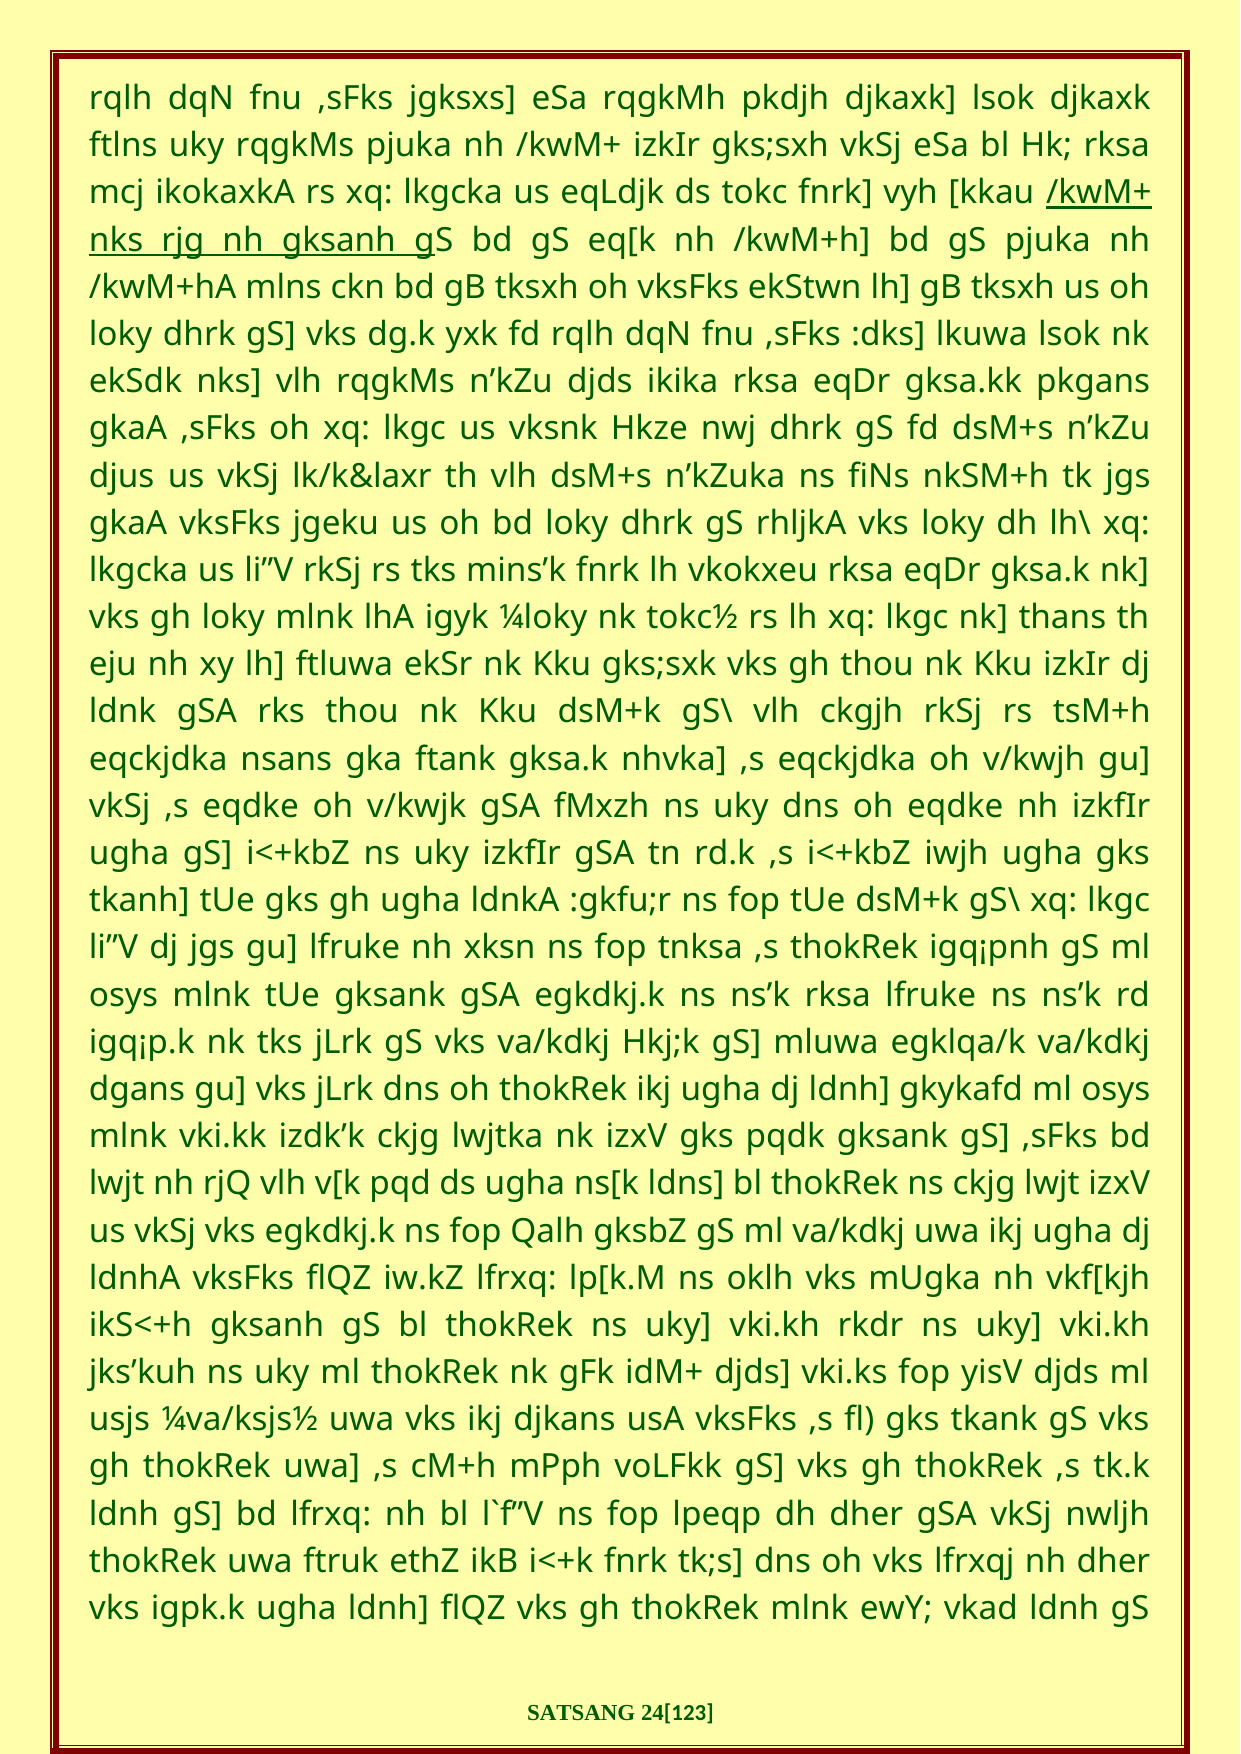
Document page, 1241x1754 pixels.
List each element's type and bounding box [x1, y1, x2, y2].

text [89, 74, 1152, 1629]
